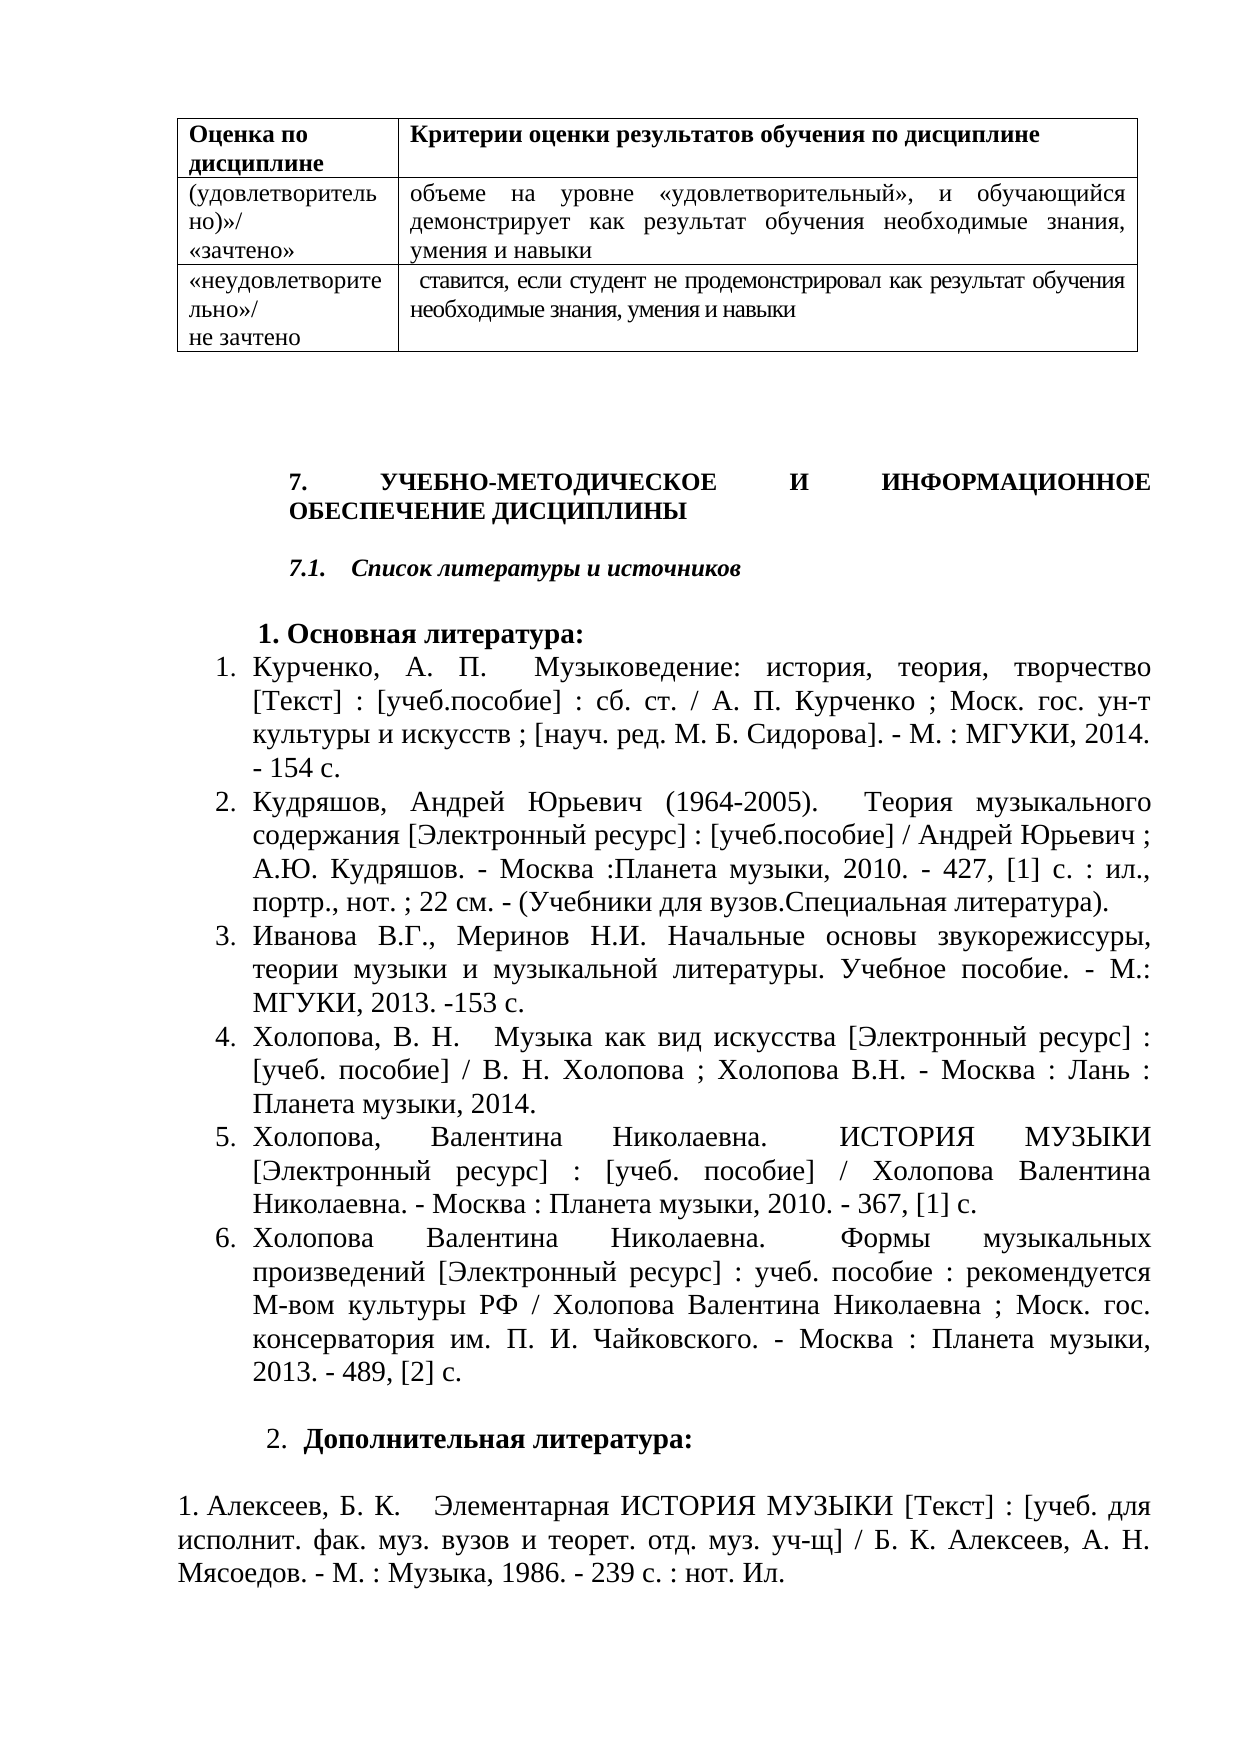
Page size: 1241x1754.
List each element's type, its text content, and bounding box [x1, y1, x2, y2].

list 7. УЧЕБНО-МЕТОДИЧЕСКОЕ И ИНФОРМАЦИОННОЕ ОБЕСПЕЧЕНИЕ ДИСЦИПЛИНЫ [288, 467, 1152, 525]
list 7.1. Список литературы и источников [288, 553, 1152, 582]
list Холопова Валентина Николаевна. Формы музыкальных произведений [Электронный ресурс] : учеб. пособие : рекомендуется М-вом культуры РФ / Холопова Валентина Николаевна ; Моск. гос. консерватория им. П. И. Чайковского. - Москва : Планета музыки, 2013. - 489, [2] с. [215, 1220, 1152, 1388]
list Холопова, Валентина Николаевна. ИСТОРИЯ МУЗЫКИ [Электронный ресурс] : [учеб. пособие] / Холопова Валентина Николаевна. - Москва : Планета музыки, 2010. - 367, [1] с. [215, 1119, 1152, 1220]
list Кудряшов, Андрей Юрьевич (1964-2005). Теория музыкального содержания [Электронный ресурс] : [учеб.пособие] / Андрей Юрьевич ; А.Ю. Кудряшов. - Москва :Планета музыки, 2010. - 427, [1] с. : ил., портр., нот. ; 22 см. - (Учебники для вузов.Специальная литература). [215, 784, 1152, 918]
table_cell «неудовлетворительно»/ не зачтено [178, 265, 398, 351]
table_header Критерии оценки результатов обучения по дисциплине [399, 119, 1137, 177]
list Иванова В.Г., Меринов Н.И. Начальные основы звукорежиссуры, теории музыки и музыкальной литературы. Учебное пособие. - М.: МГУКИ, 2013. -153 с. [215, 918, 1152, 1019]
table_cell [399, 178, 1137, 264]
list Курченко, А. П. Музыковедение: история, теория, творчество [Текст] : [учеб.пособие] : сб. ст. / А. П. Курченко ; Моск. гос. ун-т культуры и искусств ; [науч. ред. М. Б. Сидорова]. - М. : МГУКИ, 2014. - 154 с. [215, 649, 1152, 784]
text 1. Основная литература: [177, 616, 1152, 649]
list Холопова, В. Н. Музыка как вид искусства [Электронный ресурс] : [учеб. пособие] / В. Н. Холопова ; Холопова В.Н. - Москва : Лань : Планета музыки, 2014. [215, 1019, 1152, 1119]
list Дополнительная литература: [266, 1421, 1152, 1455]
table_header Оценка по дисциплине [178, 119, 398, 177]
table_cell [178, 178, 398, 264]
list Алексеев, Б. К. Элементарная ИСТОРИЯ МУЗЫКИ [Текст] : [учеб. для исполнит. фак. муз. вузов и теорет. отд. муз. уч-щ] / Б. К. Алексеев, А. Н. Мясоедов. - М. : Музыка, 1986. - 239 с. : нот. Ил. [177, 1488, 1152, 1589]
table_cell ставится, если студент не продемонстрировал как результат обучения необходимые знания, умения и навыки [399, 265, 1137, 351]
